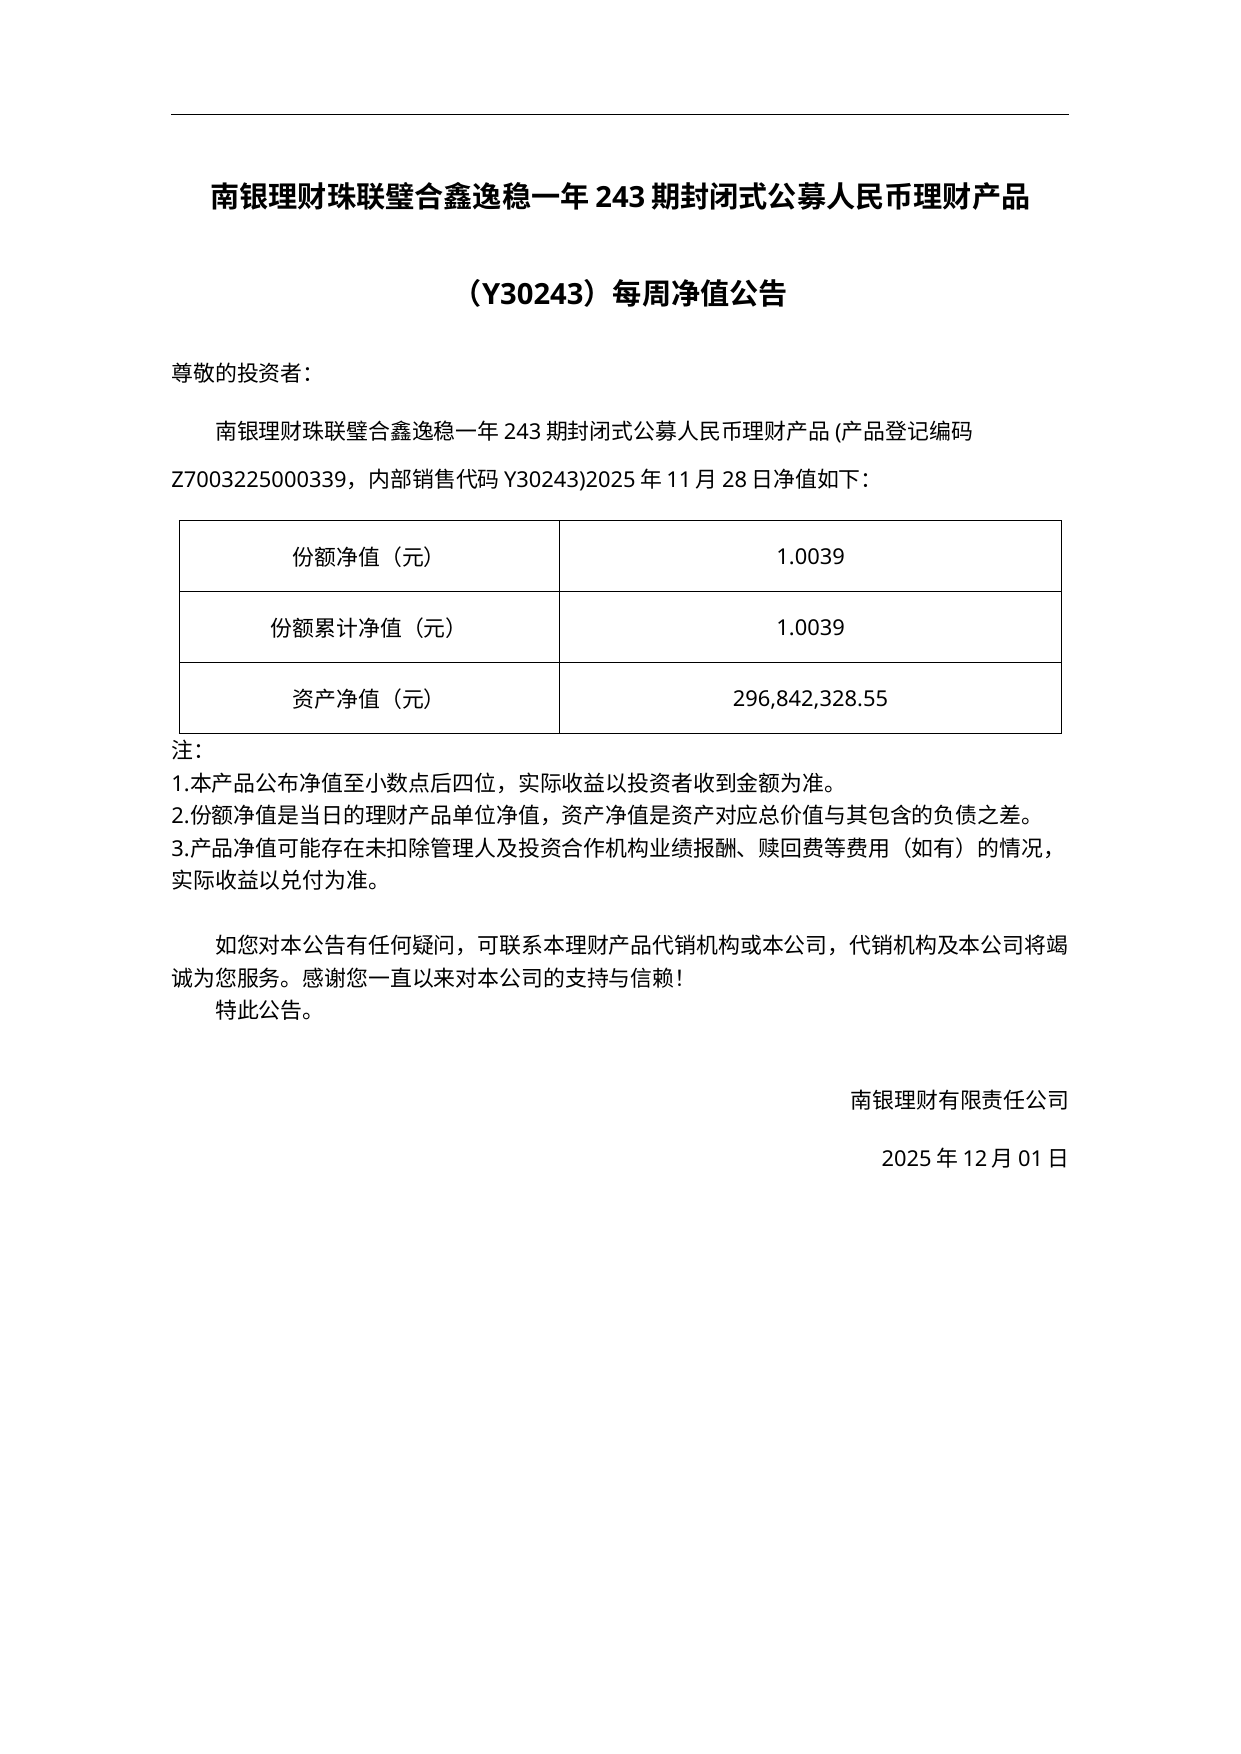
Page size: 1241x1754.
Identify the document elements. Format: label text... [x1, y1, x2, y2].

text 尊敬的投资者： [171, 355, 1069, 388]
text 如您对本公告有任何疑问，可联系本理财产品代销机构或本公司，代销机构及本公司将竭诚为您服务。感谢您一直以来对本公司的支持与信赖！ [171, 928, 1069, 993]
text 3.产品净值可能存在未扣除管理人及投资合作机构业绩报酬、赎回费等费用（如有）的情况，实际收益以兑付为准。 [171, 830, 1069, 895]
table_cell 份额累计净值（元） [180, 592, 559, 662]
table_header 1.0039 [560, 521, 1061, 591]
text 注： [171, 733, 1069, 765]
text 南银理财珠联璧合鑫逸稳一年243期封闭式公募人民币理财产品（Y30243）每周净值公告 [171, 162, 1069, 324]
table_cell 296,842,328.55 [560, 663, 1061, 733]
text 南银理财珠联璧合鑫逸稳一年243期封闭式公募人民币理财产品 (产品登记编码Z7003225000339，内部销售代码Y30243)2025年11月28日净值如下： [171, 413, 1069, 494]
table_header 份额净值（元） [180, 521, 559, 591]
text 2025年12月01日 [171, 1140, 1069, 1173]
text 2.份额净值是当日的理财产品单位净值，资产净值是资产对应总价值与其包含的负债之差。 [171, 798, 1069, 830]
text 特此公告。 [171, 993, 1069, 1025]
text 南银理财有限责任公司 [171, 1082, 1069, 1115]
table_cell 资产净值（元） [180, 663, 559, 733]
table_cell 1.0039 [560, 592, 1061, 662]
text 1.本产品公布净值至小数点后四位，实际收益以投资者收到金额为准。 [171, 765, 1069, 798]
